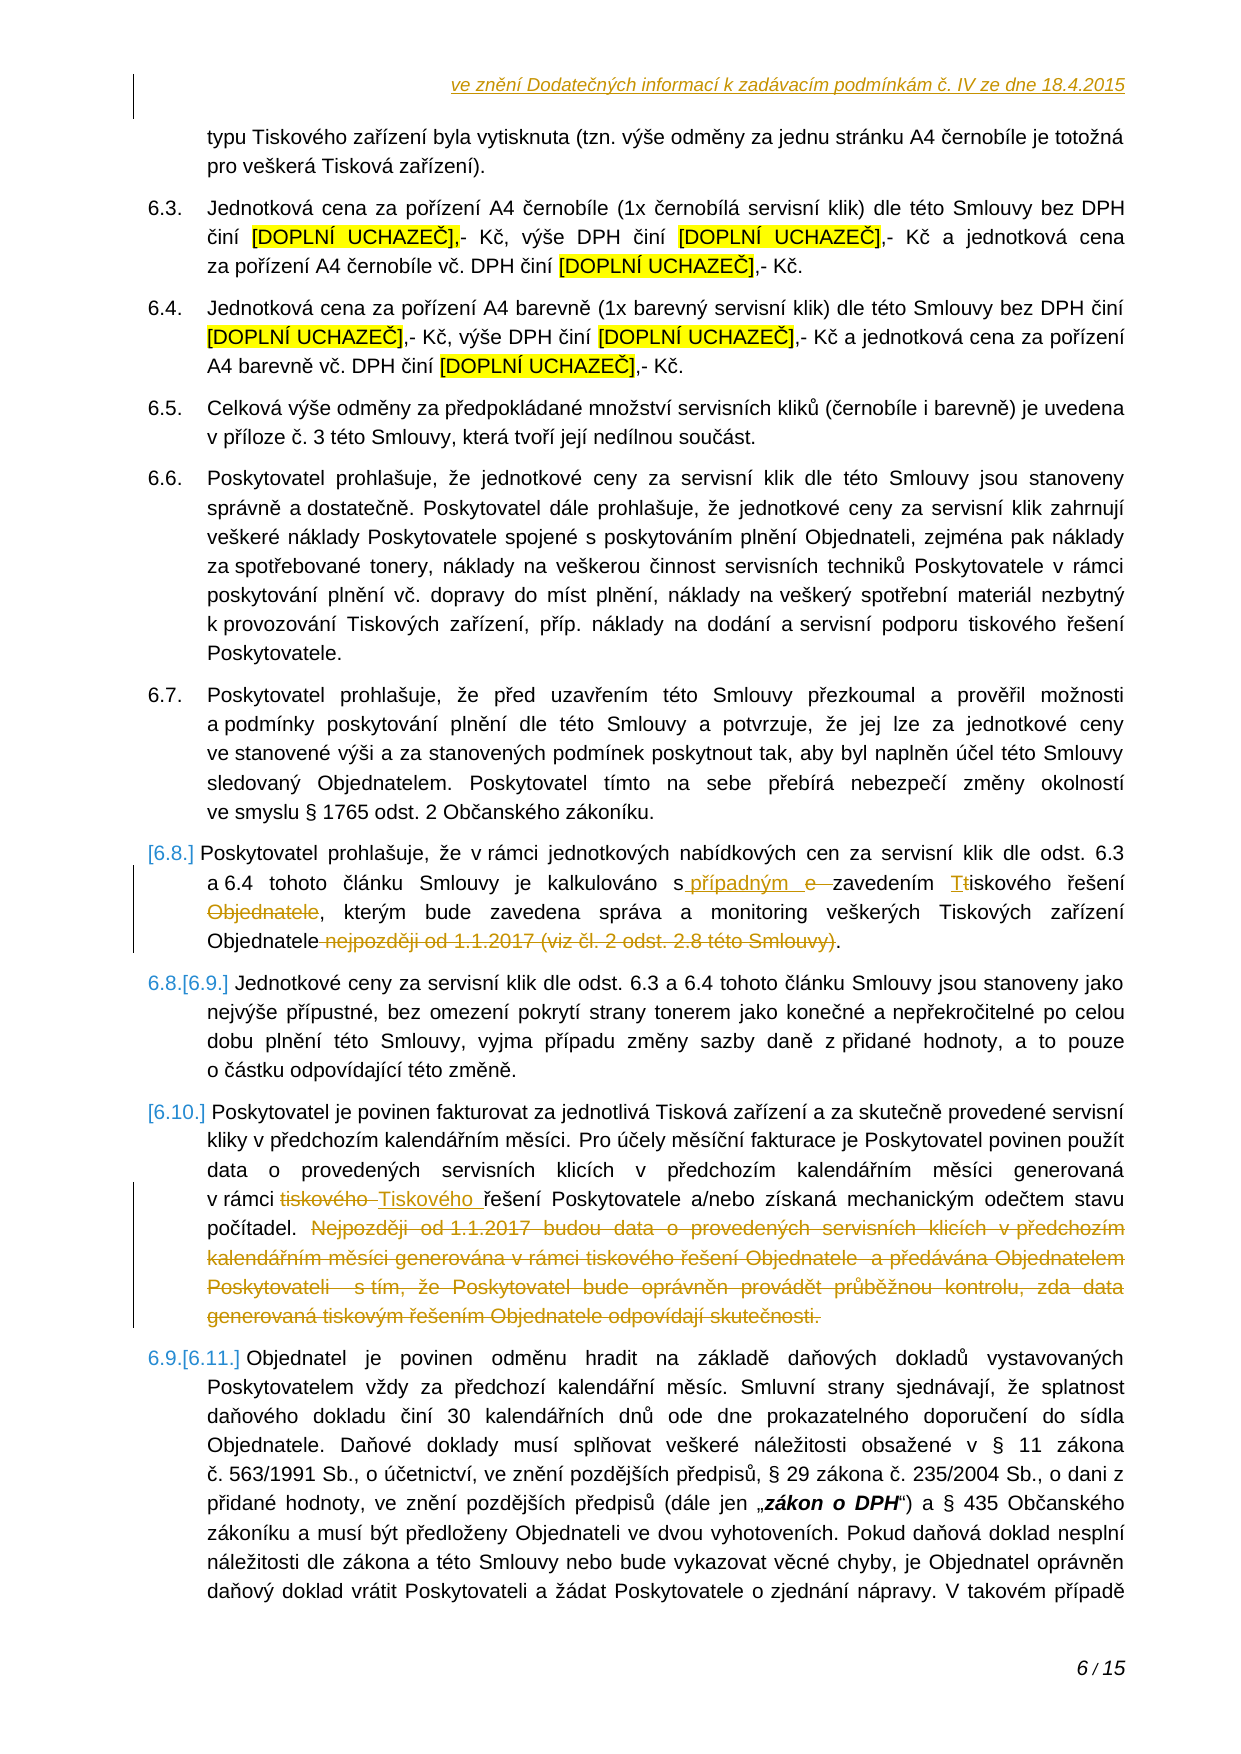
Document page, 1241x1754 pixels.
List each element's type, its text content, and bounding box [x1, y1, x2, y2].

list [148, 119, 1125, 178]
list Jednotková cena za pořízení A4 barevně (1x barevný servisní klik) dle této Smlouvy bez DPH činí [DOPLNÍ UCHAZEČ],- Kč, výše DPH činí [DOPLNÍ UCHAZEČ],- Kč a jednotková cena za pořízení A4 barevně vč. DPH činí [DOPLNÍ UCHAZEČ],- Kč. [148, 290, 1125, 378]
list Poskytovatel prohlašuje, že v rámci jednotkových nabídkových cen za servisní klik dle odst. 6.3 a 6.4 tohoto článku Smlouvy je kalkulováno szavedením iskového řešení, kterým bude zavedena správa a monitoring veškerých Tiskových zařízení Objednatele. [148, 836, 1125, 953]
list Poskytovatel je povinen fakturovat za jednotlivá Tisková zařízení a za skutečně provedené servisní kliky v předchozím kalendářním měsíci. Pro účely měsíční fakturace je Poskytovatel povinen použít data o provedených servisních klicích v předchozím kalendářním měsíci generovaná v rámci řešení Poskytovatele a/nebo získaná mechanickým odečtem stavu počítadel. [148, 1094, 1125, 1328]
list Poskytovatel prohlašuje, že jednotkové ceny za servisní klik dle této Smlouvy jsou stanoveny správně a dostatečně. Poskytovatel dále prohlašuje, že jednotkové ceny za servisní klik zahrnují veškeré náklady Poskytovatele spojené s poskytováním plnění Objednateli, zejména pak náklady za spotřebované tonery, náklady na veškerou činnost servisních techniků Poskytovatele v rámci poskytování plnění vč. dopravy do míst plnění, náklady na veškerý spotřební materiál nezbytný k provozování Tiskových zařízení, příp. náklady na dodání a servisní podporu tiskového řešení Poskytovatele. [148, 461, 1125, 665]
list Jednotková cena za pořízení A4 černobíle (1x černobílá servisní klik) dle této Smlouvy bez DPH činí [DOPLNÍ UCHAZEČ],- Kč, výše DPH činí [DOPLNÍ UCHAZEČ],- Kč a jednotková cena za pořízení A4 černobíle vč. DPH činí [DOPLNÍ UCHAZEČ],- Kč. [148, 190, 1125, 278]
list Jednotkové ceny za servisní klik dle odst. 6.3 a 6.4 tohoto článku Smlouvy jsou stanoveny jako nejvýše přípustné, bez omezení pokrytí strany tonerem jako konečné a nepřekročitelné po celou dobu plnění této Smlouvy, vyjma případu změny sazby daně z přidané hodnoty, a to pouze o částku odpovídající této změně. [148, 965, 1125, 1082]
list Celková výše odměny za předpokládané množství servisních kliků (černobíle i barevně) je uvedena v příloze č. 3 této Smlouvy, která tvoří její nedílnou součást. [148, 390, 1125, 448]
list Poskytovatel prohlašuje, že před uzavřením této Smlouvy přezkoumal a prověřil možnosti a podmínky poskytování plnění dle této Smlouvy a potvrzuje, že jej lze za jednotkové ceny ve stanovené výši a za stanovených podmínek poskytnout tak, aby byl naplněn účel této Smlouvy sledovaný Objednatelem. Poskytovatel tímto na sebe přebírá nebezpečí změny okolností ve smyslu § 1765 odst. 2 Občanského zákoníku. [148, 678, 1125, 823]
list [148, 1340, 1125, 1603]
